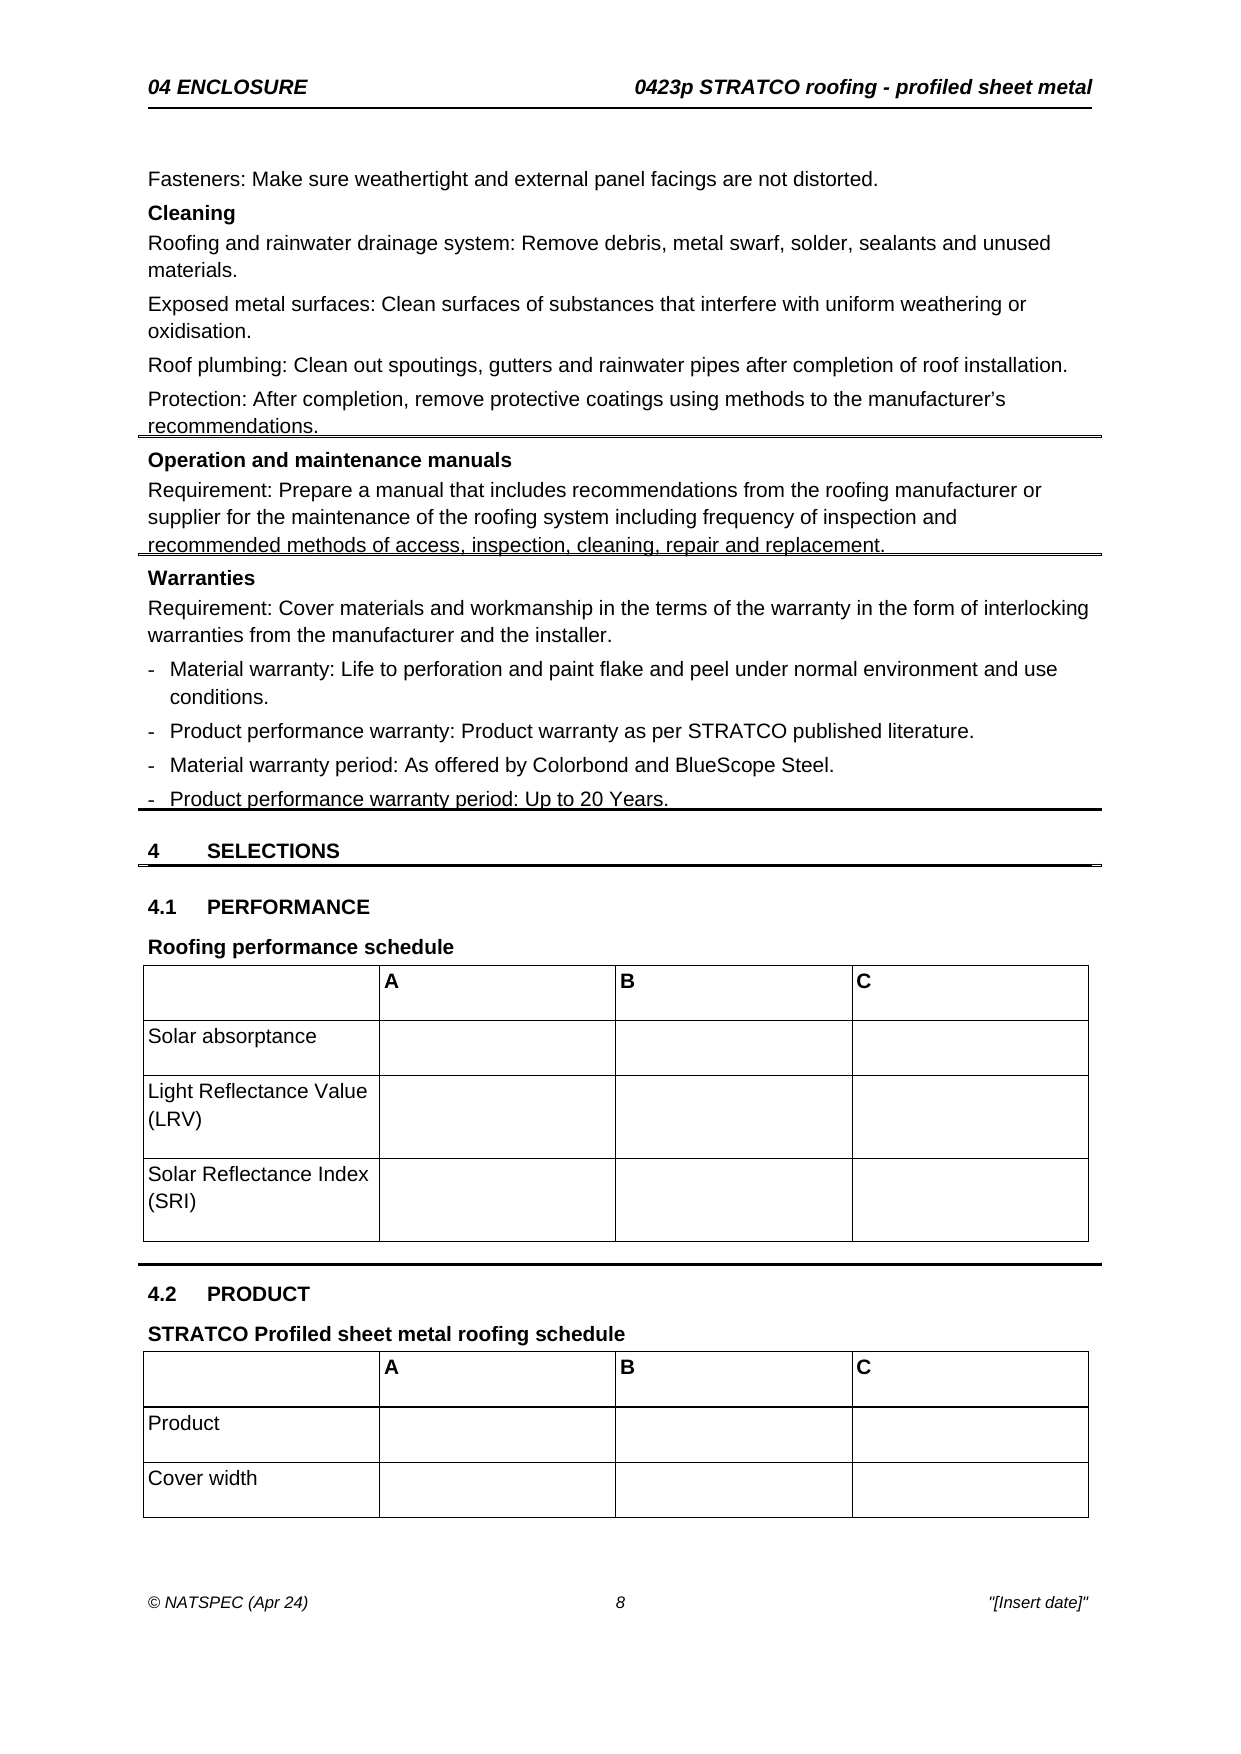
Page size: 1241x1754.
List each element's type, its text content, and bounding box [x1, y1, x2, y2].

text Roofing and rainwater drainage system: Remove debris, metal swarf, solder, sealants and unused materials. [148, 230, 1092, 282]
text Product performance warranty period: Up to 20 Years. [148, 786, 1092, 808]
table_cell [853, 1021, 1088, 1075]
table_cell [616, 1463, 852, 1517]
subtitle STRATCO Profiled sheet metal roofing schedule [148, 1322, 1092, 1346]
table_cell Solar Reflectance Index (SRI) [144, 1159, 379, 1241]
table_cell [380, 1408, 615, 1462]
text Roof plumbing: Clean out spoutings, gutters and rainwater pipes after completion of roof installation. [148, 353, 1092, 377]
subtitle Cleaning [148, 201, 1092, 225]
table_header C [853, 1352, 1088, 1406]
table_cell [380, 1463, 615, 1517]
table_cell [853, 1076, 1088, 1158]
table_cell Cover width [144, 1463, 379, 1517]
text Material warranty period: As offered by Colorbond and BlueScope Steel. [148, 752, 1092, 777]
table_header [144, 966, 379, 1020]
table_header B [616, 966, 852, 1020]
table_cell [853, 1159, 1088, 1241]
table_header A [380, 966, 615, 1020]
text Protection: After completion, remove protective coatings using methods to the manufacturer’s recommendations. [148, 387, 1092, 435]
subtitle Performance [148, 895, 1092, 919]
table_header C [853, 966, 1088, 1020]
table_header [144, 1352, 379, 1406]
subtitle Operation and maintenance manuals [148, 448, 1092, 472]
table_cell [380, 1159, 615, 1241]
table_cell [853, 1463, 1088, 1517]
subtitle Warranties [148, 566, 1092, 590]
table_cell [616, 1076, 852, 1158]
table_cell [616, 1159, 852, 1241]
table_cell [616, 1021, 852, 1075]
text Material warranty: Life to perforation and paint flake and peel under normal environment and use conditions. [148, 657, 1092, 709]
text Fasteners: Make sure weathertight and external panel facings are not distorted. [148, 167, 1092, 191]
subtitle Selections [148, 839, 1092, 864]
text Requirement: Cover materials and workmanship in the terms of the warranty in the form of interlocking warranties from the manufacturer and the installer. [148, 596, 1092, 647]
subtitle Roofing performance schedule [148, 935, 1092, 959]
text Requirement: Prepare a manual that includes recommendations from the roofing manufacturer or supplier for the maintenance of the roofing system including frequency of inspection and recommended methods of access, inspection, cleaning, repair and replacement. [148, 477, 1092, 553]
table_cell [380, 1021, 615, 1075]
table_header A [380, 1352, 615, 1406]
subtitle Product [148, 1282, 1092, 1306]
text Product performance warranty: Product warranty as per STRATCO published literature. [148, 718, 1092, 743]
text Exposed metal surfaces: Clean surfaces of substances that interfere with uniform weathering or oxidisation. [148, 292, 1092, 343]
table_cell Light Reflectance Value (LRV) [144, 1076, 379, 1158]
table_cell [853, 1408, 1088, 1462]
table_header B [616, 1352, 852, 1406]
table_cell Solar absorptance [144, 1021, 379, 1075]
table_cell Product [144, 1408, 379, 1462]
table_cell [380, 1076, 615, 1158]
table_cell [616, 1408, 852, 1462]
